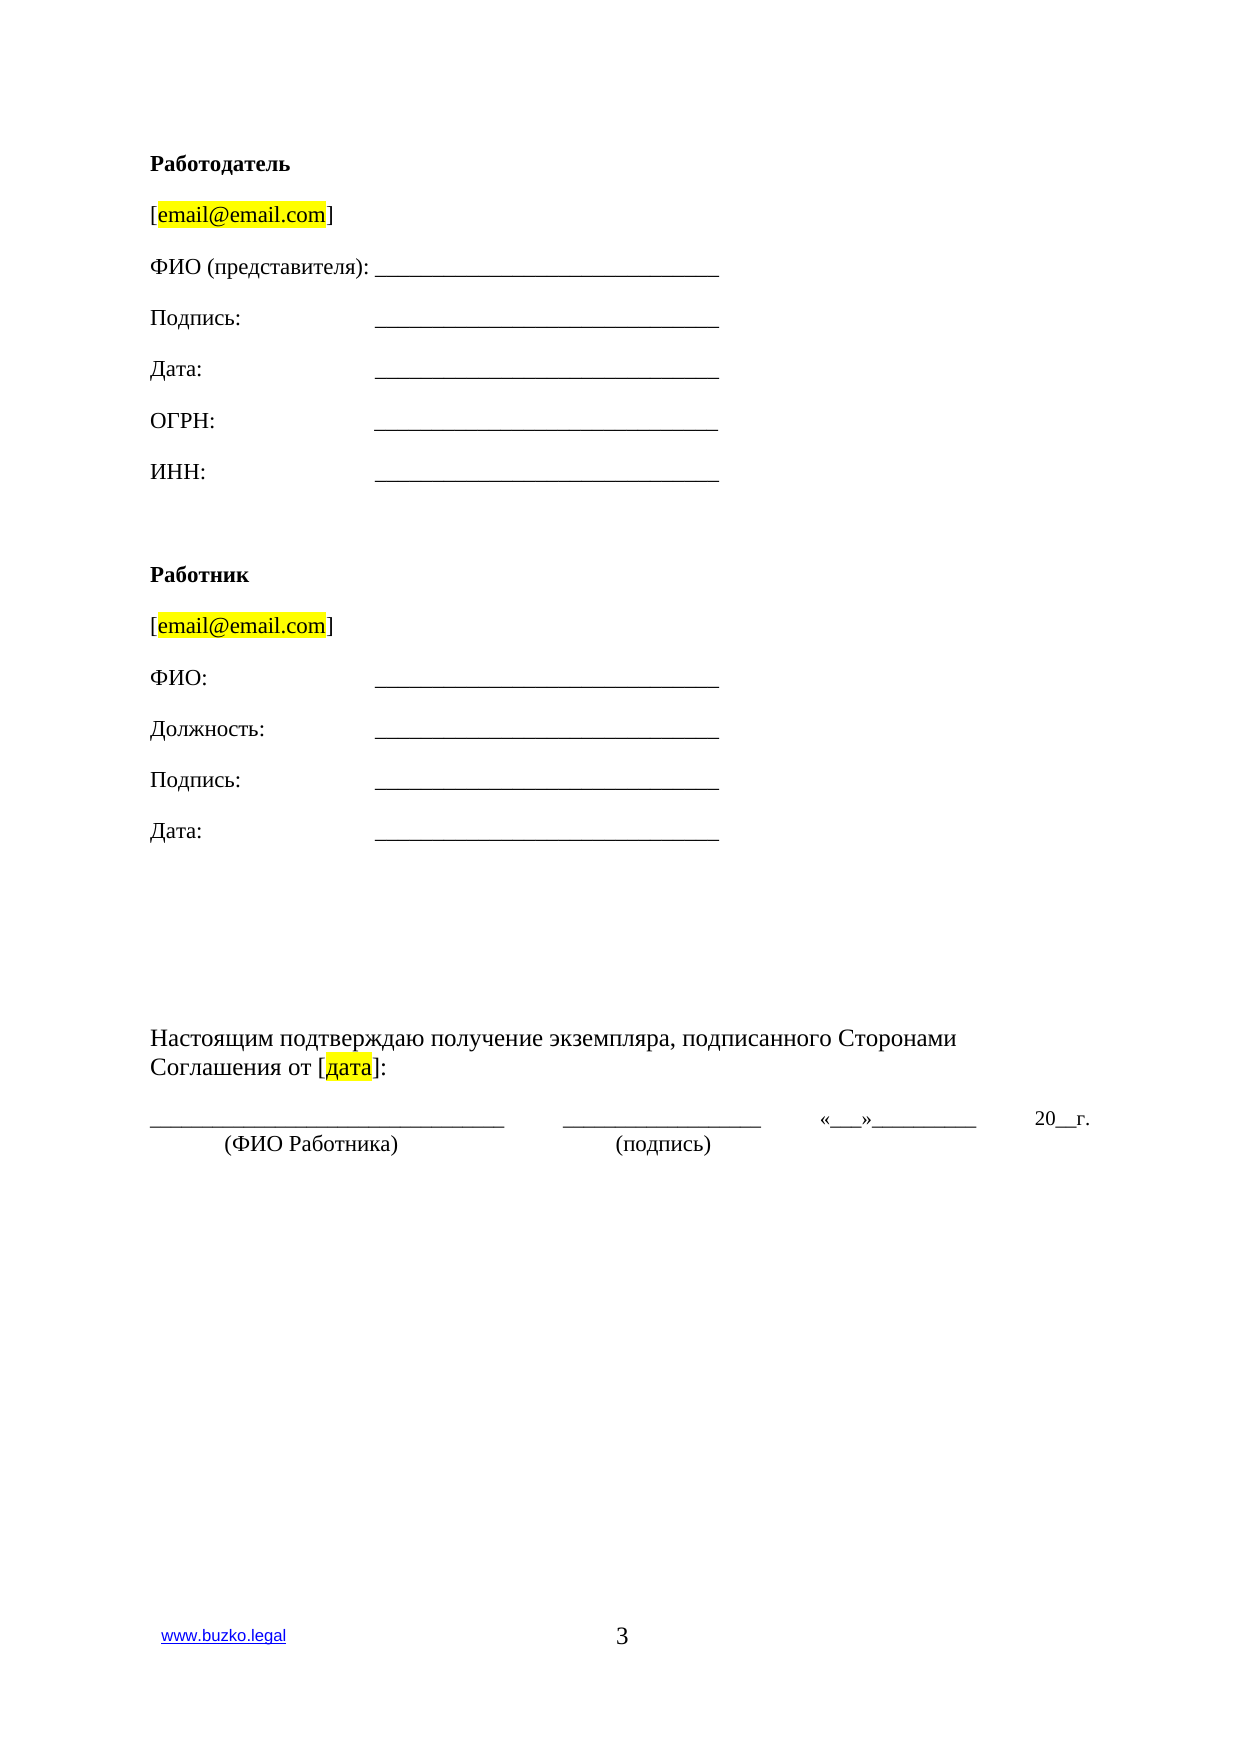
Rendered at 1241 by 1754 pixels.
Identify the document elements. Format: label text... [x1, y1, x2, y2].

text [email@email.com] [326, 201, 1090, 228]
text Работодатель [150, 150, 1090, 176]
text Подпись: ______________________________ [150, 304, 1090, 330]
text ИНН: ______________________________ [150, 458, 1090, 484]
text ОГРН: ______________________________ [150, 407, 1090, 433]
text ФИО: ______________________________ [150, 663, 1090, 690]
text Должность: ______________________________ [150, 715, 1090, 741]
text Настоящим подтверждаю получение экземпляра, подписанного Сторонами Соглашения от [дата]: [150, 1023, 1090, 1081]
text Работник [150, 561, 1090, 587]
text Дата: ______________________________ [150, 818, 1090, 844]
text Дата: ______________________________ [150, 355, 1090, 382]
text __________________________________ ___________________ «___»__________ 20__г. (ФИО Работника) (подпись) [150, 1106, 1090, 1156]
text [email@email.com] [326, 612, 1090, 638]
text ФИО (представителя): ______________________________ [150, 253, 1090, 279]
text Подпись: ______________________________ [150, 766, 1090, 793]
